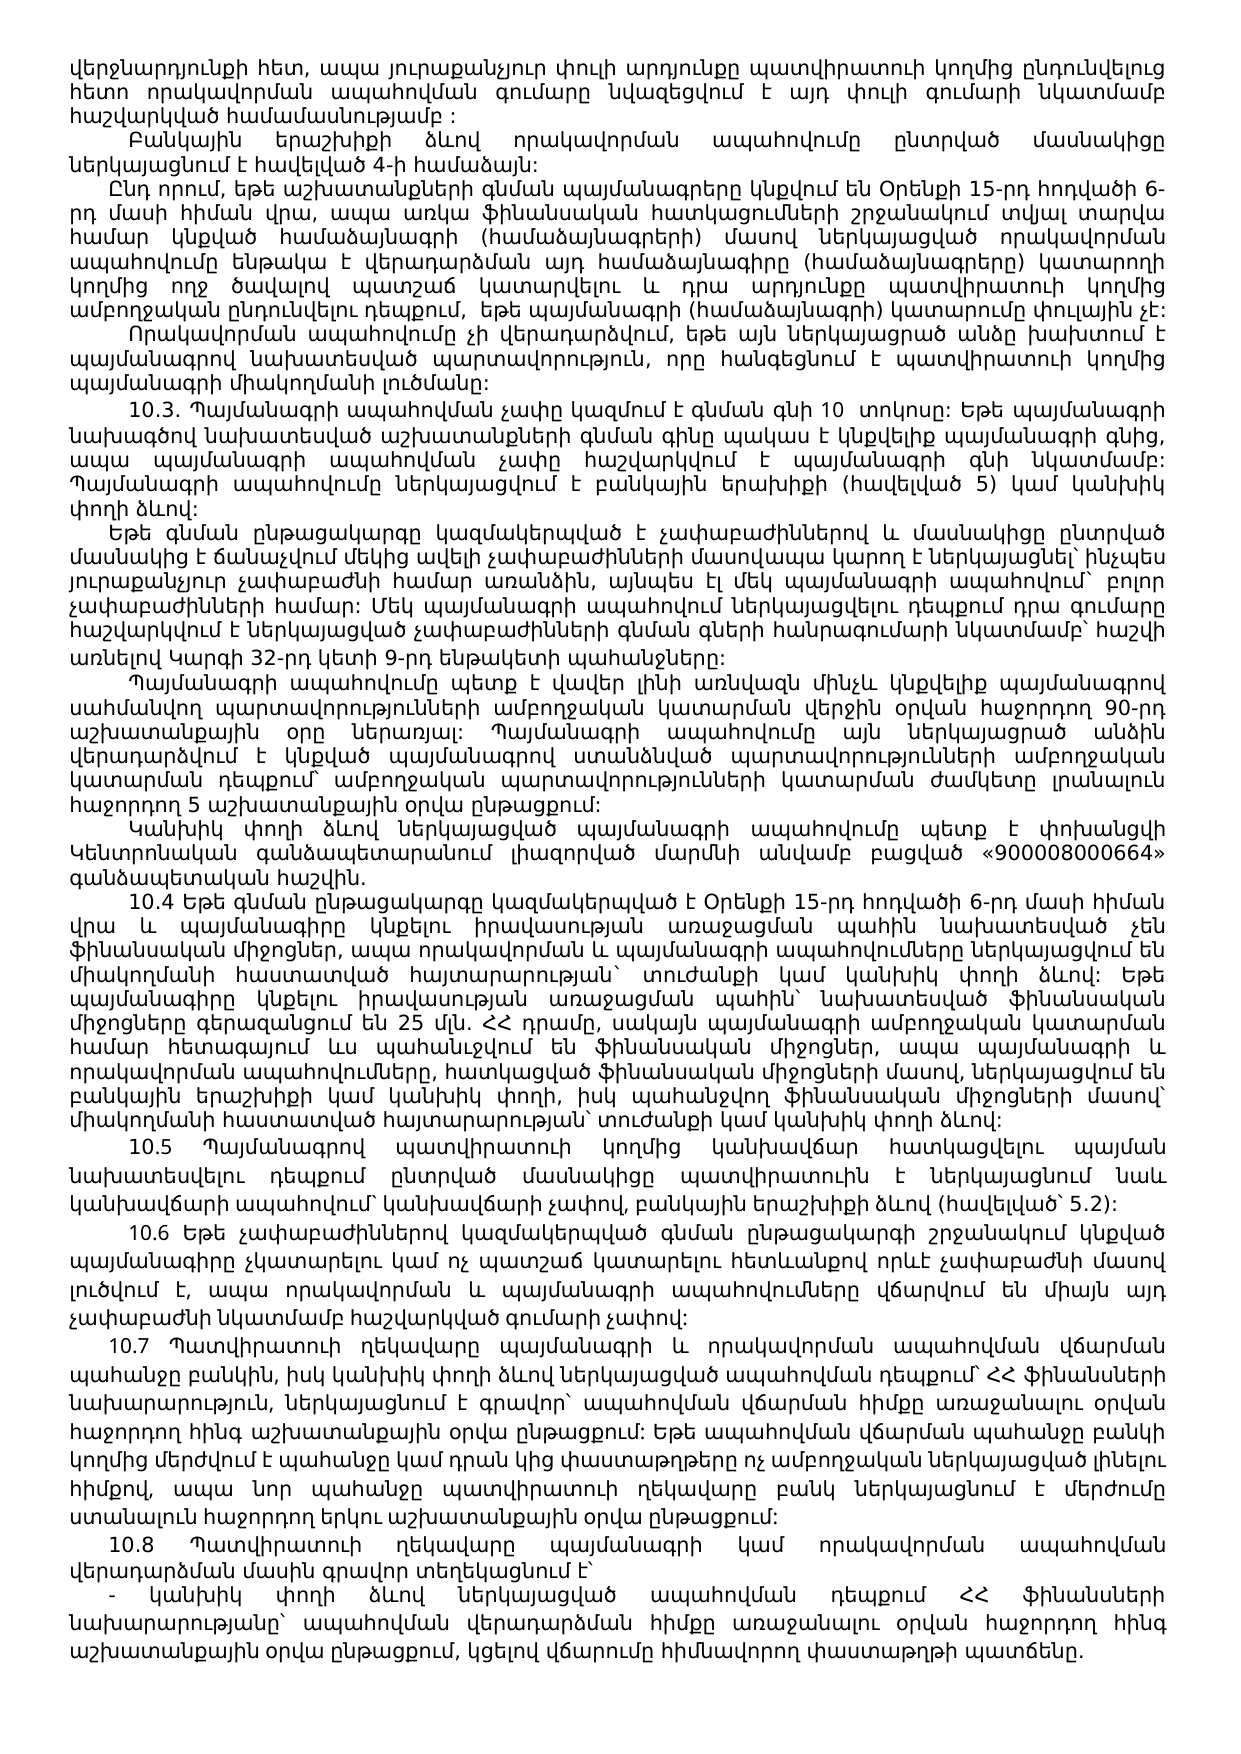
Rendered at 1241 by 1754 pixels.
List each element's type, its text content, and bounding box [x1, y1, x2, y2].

text Պայմանագրի ապահովումը պետք է վավեր լինի առնվազն մինչև կնքվելիք պայմանագրով սահմանվող պարտավորությունների ամբողջական կատարման վերջին օրվան հաջորդող 90-րդ աշխատանքային օրը ներառյալ: Պայմանագրի ապահովումը այն ներկայացրած անձին վերադարձվում է կնքված պայմանագրով ստանձնված պարտավորությունների ամբողջական կատարման դեպքում՝ ամբողջական պարտավորությունների կատարման ժամկետը լրանալուն հաջորդող 5 աշխատանքային օրվա ընթացքում: [69, 671, 1167, 817]
text 10.6 Եթե չափաբաժիններով կազմակերպված գնման ընթացակարգի շրջանակում կնքված պայմանագիրը չկատարելու կամ ոչ պատշաճ կատարելու հետևանքով որևէ չափաբաժնի մասով լուծվում է, ապա որակավորման և պայմանագրի ապահովումները վճարվում են միայն այդ չափաբաժնի նկատմամբ հաշվարկված գումարի չափով: [69, 1218, 1167, 1332]
text Կանխիկ փողի ձևով ներկայացված պայմանագրի ապահովումը պետք է փոխանցվի Կենտրոնական գանձապետարանում լիազորված մարմնի անվամբ բացված «900008000664» գանձապետական հաշվին. [69, 817, 1167, 890]
text Բանկային երաշխիքի ձևով որակավորման ապահովումը ընտրված մասնակիցը ներկայացնում է հավելված 4-ի համաձայն: [69, 128, 1167, 177]
text 10.3. Պայմանագրի ապահովման չափը կազմում է գնման գնի 10 տոկոսը: Եթե պայմանագրի նախագծով նախատեսված աշխատանքների գնման գինը պակաս է կնքվելիք պայմանագրի գնից, ապա պայմանագրի ապահովման չափը հաշվարկվում է պայմանագրի գնի նկատմամբ: Պայմանագրի ապահովումը ներկայացվում է բանկային երախիքի (հավելված 5) կամ կանխիկ փողի ձևով: [69, 395, 1167, 521]
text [69, 56, 1167, 128]
text 10.8 Պատվիրատուի ղեկավարը պայմանագրի կամ որակավորման ապահովման վերադարձման մասին գրավոր տեղեկացնում է՝ [69, 1531, 1167, 1583]
text 10.7 Պատվիրատուի ղեկավարը պայմանագրի և որակավորման ապահովման վճարման պահանջը բանկին, իսկ կանխիկ փողի ձևով ներկայացված ապահովման դեպքում՝ ՀՀ ֆինանսների նախարարություն, ներկայացնում է գրավոր՝ ապահովման վճարման հիմքը առաջանալու օրվան հաջորդող հինգ աշխատանքային օրվա ընթացքում: Եթե ապահովման վճարման պահանջը բանկի կողմից մերժվում է պահանջը կամ դրան կից փաստաթղթերը ոչ ամբողջական ներկայացված լինելու հիմքով, ապա նոր պահանջը պատվիրատուի ղեկավարը բանկ ներկայացնում է մերժումը ստանալուն հաջորդող երկու աշխատանքային օրվա ընթացքում: [69, 1332, 1167, 1531]
text Որակավորման ապահովումը չի վերադարձվում, եթե այն ներկայացրած անձը խախտում է պայմանագրով նախատեսված պարտավորություն, որը հանգեցնում է պատվիրատուի կողմից պայմանագրի միակողմանի լուծմանը: [69, 322, 1167, 395]
text Ընդ որում, եթե աշխատանքների գնման պայմանագրերը կնքվում են Օրենքի 15-րդ հոդվածի 6-րդ մասի հիման վրա, ապա առկա ֆինանսական հատկացումների շրջանակում տվյալ տարվա համար կնքված համաձայնագրի (համաձայնագրերի) մասով ներկայացված որակավորման ապահովումը ենթակա է վերադարձման այդ համաձայնագիրը (համաձայնագրերը) կատարողի կողմից ողջ ծավալով պատշաճ կատարվելու և դրա արդյունքը պատվիրատուի կողմից ամբողջական ընդունվելու դեպքում, եթե պայմանագրի (համաձայնագրի) կատարումը փուլային չէ: [69, 177, 1167, 322]
text - կանխիկ փողի ձևով ներկայացված ապահովման դեպքում ՀՀ ֆինանսների նախարարությանը՝ ապահովման վերադարձման հիմքը առաջանալու օրվան հաջորդող հինգ աշխատանքային օրվա ընթացքում, կցելով վճարումը հիմնավորող փաստաթղթի պատճենը. [69, 1583, 1167, 1664]
text 10.4 Եթե գնման ընթացակարգը կազմակերպված է Օրենքի 15-րդ հոդվածի 6-րդ մասի հիման վրա և պայմանագիրը կնքելու իրավասության առաջացման պահին նախատեսված չեն ֆինանսական միջոցներ, ապա որակավորման և պայմանագրի ապահովումները ներկայացվում են միակողմանի հաստատված հայտարարության` տուժանքի կամ կանխիկ փողի ձևով: Եթե պայմանագիրը կնքելու իրավասության առաջացման պահին՝ նախատեսված ֆինանսական միջոցները գերազանցում են 25 մլն. ՀՀ դրամը, սակայն պայմանագրի ամբողջական կատարման համար հետագայում ևս պահանւջվում են ֆինանսական միջոցներ, ապա պայմանագրի և որակավորման ապահովումները, հատկացված ֆինանսական միջոցների մասով, ներկայացվում են բանկային երաշխիքի կամ կանխիկ փողի, իսկ պահանջվող ֆինանսական միջոցների մասով՝ միակողմանի հաստատված հայտարարության՝ տուժանքի կամ կանխիկ փողի ձևով: [69, 890, 1167, 1132]
text 10.5 Պայմանագրով պատվիրատուի կողմից կանխավճար հատկացվելու պայման նախատեսվելու դեպքում ընտրված մասնակիցը պատվիրատուին է ներկայացնում նաև կանխավճարի ապահովում` կանխավճարի չափով, բանկային երաշխիքի ձևով (հավելված՝ 5․2): [69, 1132, 1167, 1218]
text Եթե գնման ընթացակարգը կազմակերպված է չափաբաժիններով և մասնակիցը ընտրված մասնակից է ճանաչվում մեկից ավելի չափաբաժինների մասովապա կարող է ներկայացնել՝ ինչպես յուրաքանչյուր չափաբաժնի համար առանձին, այնպես էլ մեկ պայմանագրի ապահովում` բոլոր չափաբաժինների համար: Մեկ պայմանագրի ապահովում ներկայացվելու դեպքում դրա գումարը հաշվարկվում է ներկայացված չափաբաժինների գնման գների հանրագումարի նկատմամբ՝ հաշվի առնելով Կարգի 32-րդ կետի 9-րդ ենթակետի պահանջները: [69, 521, 1167, 671]
